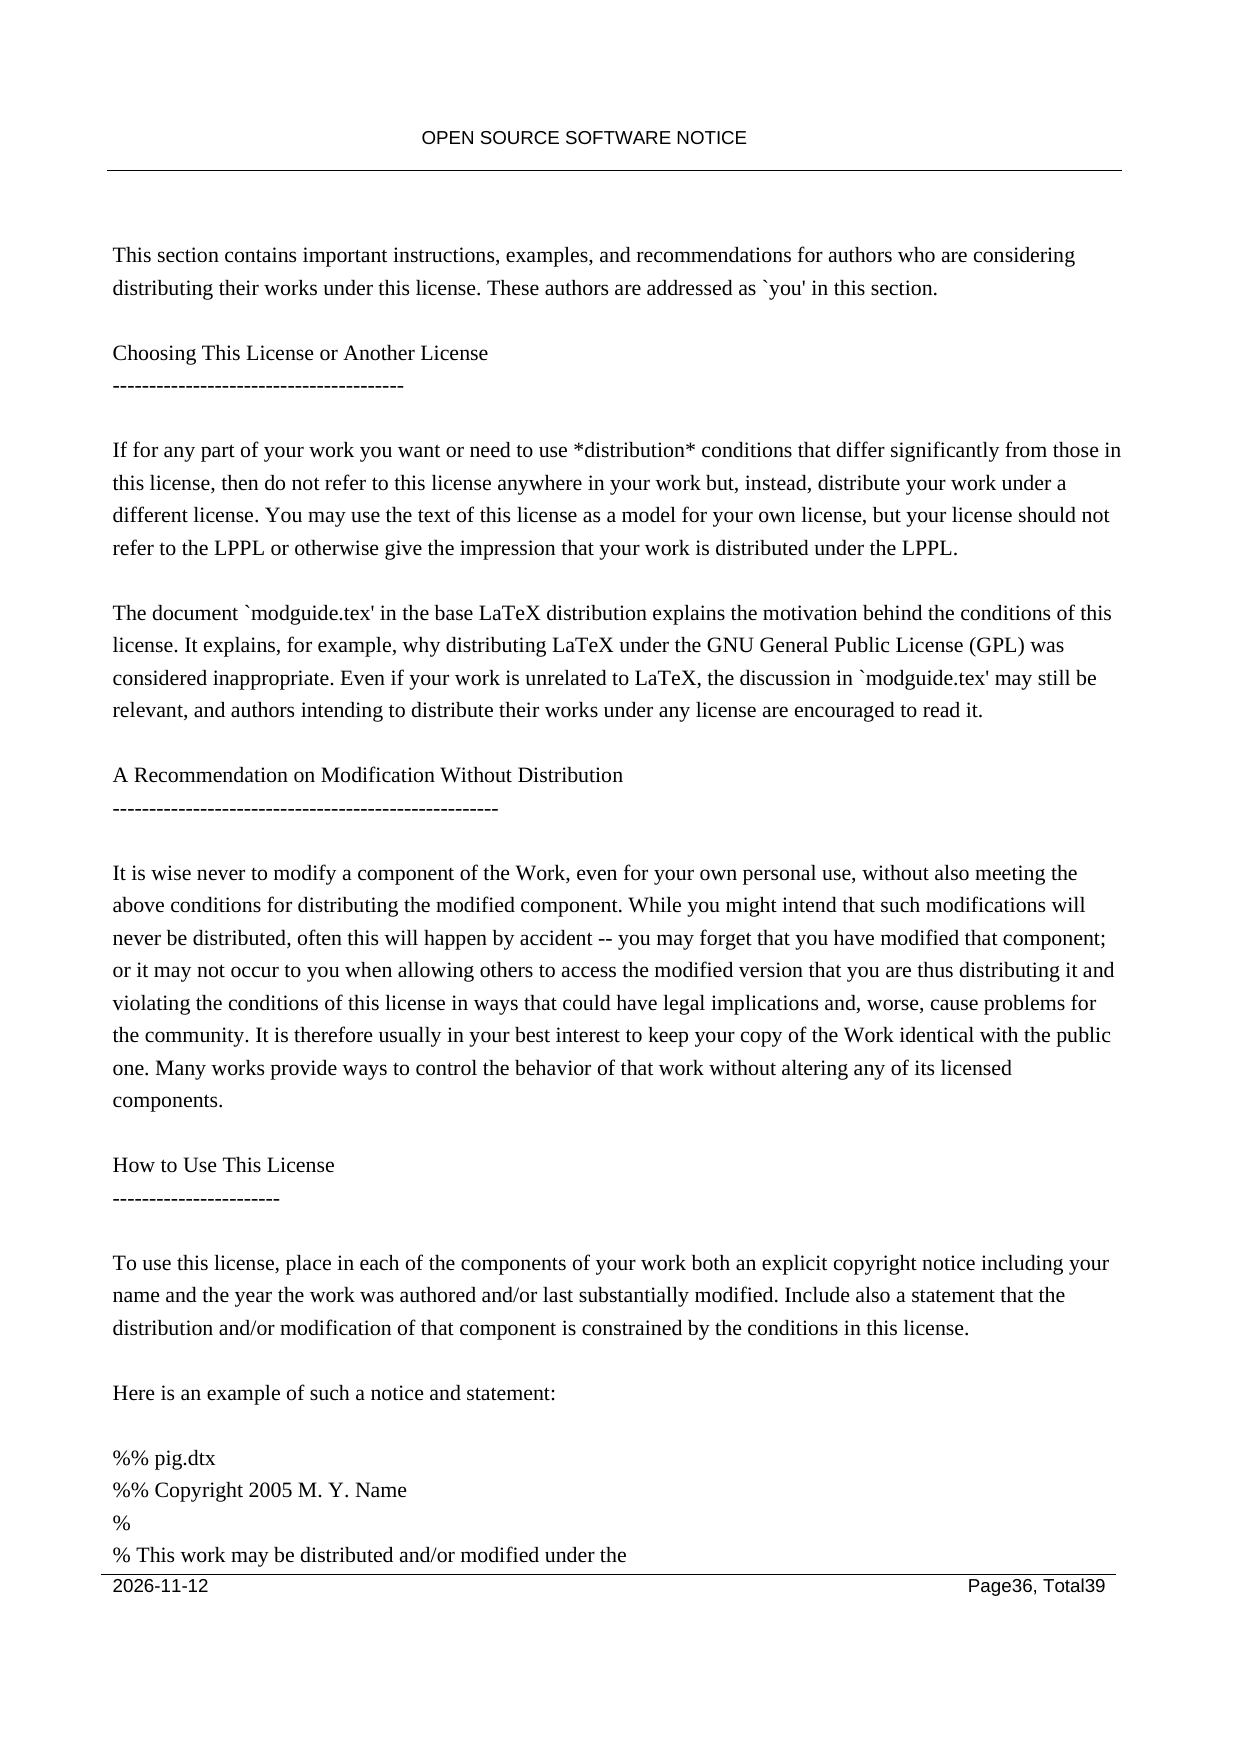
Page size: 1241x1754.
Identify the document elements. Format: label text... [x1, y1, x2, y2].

text % This work may be distributed and/or modified under the [112, 1539, 1128, 1571]
text The document `modguide.tex' in the base LaTeX distribution explains the motivation behind the conditions of this license. It explains, for example, why distributing LaTeX under the GNU General Public License (GPL) was considered inappropriate. Even if your work is unrelated to LaTeX, the discussion in `modguide.tex' may still be relevant, and authors intending to distribute their works under any license are encouraged to read it. [112, 596, 1128, 726]
text ----------------------- [112, 1181, 1128, 1214]
text %% pig.dtx [112, 1441, 1128, 1474]
text %% Copyright 2005 M. Y. Name [112, 1474, 1128, 1506]
text Choosing This License or Another License [112, 336, 1128, 369]
text A Recommendation on Modification Without Distribution [112, 759, 1128, 791]
text ----------------------------------------------------- [112, 791, 1128, 824]
text To use this license, place in each of the components of your work both an explicit copyright notice including your name and the year the work was authored and/or last substantially modified. Include also a statement that the distribution and/or modification of that component is constrained by the conditions in this license. [112, 1246, 1128, 1344]
text ---------------------------------------- [112, 369, 1128, 401]
text If for any part of your work you want or need to use *distribution* conditions that differ significantly from those in this license, then do not refer to this license anywhere in your work but, instead, distribute your work under a different license. You may use the text of this license as a model for your own license, but your license should not refer to the LPPL or otherwise give the impression that your work is distributed under the LPPL. [112, 434, 1128, 564]
text It is wise never to modify a component of the Work, even for your own personal use, without also meeting the above conditions for distributing the modified component. While you might intend that such modifications will never be distributed, often this will happen by accident -- you may forget that you have modified that component; or it may not occur to you when allowing others to access the modified version that you are thus distributing it and violating the conditions of this license in ways that could have legal implications and, worse, cause problems for the community. It is therefore usually in your best interest to keep your copy of the Work identical with the public one. Many works provide ways to control the behavior of that work without altering any of its licensed components. [112, 856, 1128, 1116]
text How to Use This License [112, 1149, 1128, 1181]
text % [112, 1506, 1128, 1539]
text Here is an example of such a notice and statement: [112, 1376, 1128, 1409]
text This section contains important instructions, examples, and recommendations for authors who are considering distributing their works under this license. These authors are addressed as `you' in this section. [112, 239, 1128, 304]
